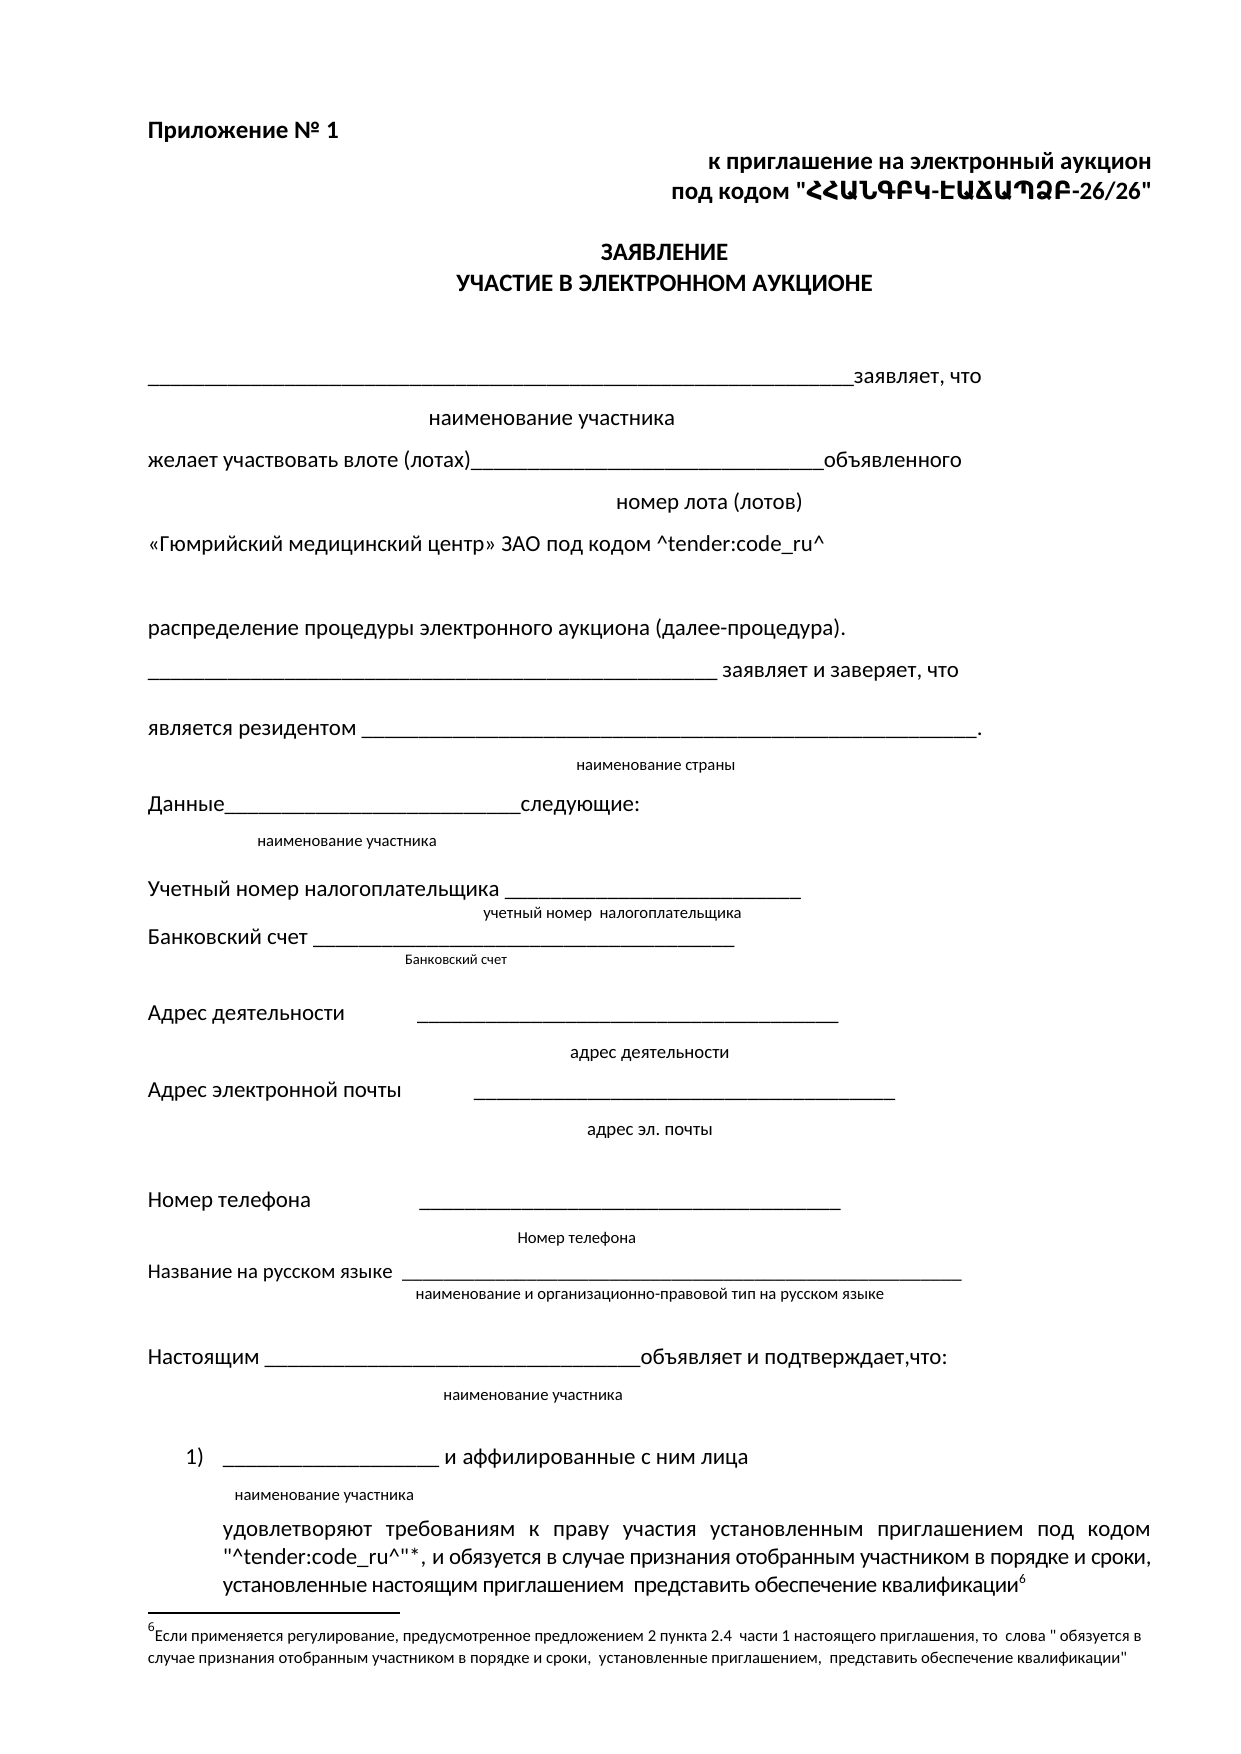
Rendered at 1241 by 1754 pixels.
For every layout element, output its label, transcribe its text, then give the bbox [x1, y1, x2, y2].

text номер лота (лотов) [606, 487, 1152, 515]
text желает участвовать влоте (лотах)_______________________________объявленного [148, 445, 1152, 473]
text Номер телефона _____________________________________ [148, 1186, 1152, 1213]
text наименование страны [576, 754, 1152, 775]
text наименование и организационно-правовой тип на русском языке [148, 1283, 1152, 1304]
text Банковский счет [148, 950, 1152, 968]
text к приглашение на электронный аукцион [177, 145, 1152, 176]
text УЧАСТИЕ В ЭЛЕКТРОННОМ АУКЦИОНЕ [177, 267, 1152, 298]
text Настоящим _________________________________объявляет и подтверждает,что: [148, 1342, 1152, 1370]
text Адрес деятельности _____________________________________ [148, 998, 1152, 1026]
text Банковский счет _____________________________________ [148, 922, 1152, 950]
text учетный номер налогоплательщика [148, 902, 1152, 922]
text является резидентом ______________________________________________________. [148, 713, 1152, 741]
list удовлетворяют требованиям к праву участия установленным приглашением под кодом "^tender:code_ru^"*, и обязуется в случае признания отобранным участником в порядке и сроки, установленные настоящим приглашением представить обеспечение квалификации [223, 1514, 1152, 1598]
text Учетный номер налогоплательщика __________________________ [148, 874, 1152, 902]
text __________________________________________________ заявляет и заверяет, что [148, 655, 1152, 683]
text «Гюмрийский медицинский центр» ЗАО под кодом ^tender:code_ru^ [148, 529, 1152, 557]
text наименование участника [428, 403, 1152, 431]
text адрес деятельности [148, 1040, 1152, 1063]
list ___________________ и аффилированные с ним лица [185, 1442, 1152, 1470]
text наименование участника [148, 1484, 1152, 1504]
text ______________________________________________________________заявляет, что [148, 361, 1152, 389]
text наименование участника [148, 831, 1152, 851]
text Название на русском языке ______________________________________________________ [148, 1258, 1152, 1283]
text 2.4 На этапе аукциона участник представляет сниженные ценовые предложения в порядке, установленном пунктом 2.2 части 2 настоящего приглашения, без необходимости загрузки новых документов в систему. Приложение № 1 [148, 86, 1152, 145]
text адрес эл. почты [148, 1117, 1152, 1140]
text распределение процедуры электронного аукциона (далее-процедура). [148, 613, 1152, 641]
text Данные__________________________следующие: [148, 789, 1152, 817]
text ЗАЯВЛЕНИЕ [177, 237, 1152, 267]
text Номер телефона [517, 1227, 1152, 1248]
text под кодом "ՀՀԱՆԳԲԿ-ԷԱՃԱՊՁԲ-26/26" [177, 176, 1152, 206]
text Адрес электронной почты _____________________________________ [148, 1075, 1152, 1103]
text наименование участника [443, 1384, 1152, 1404]
